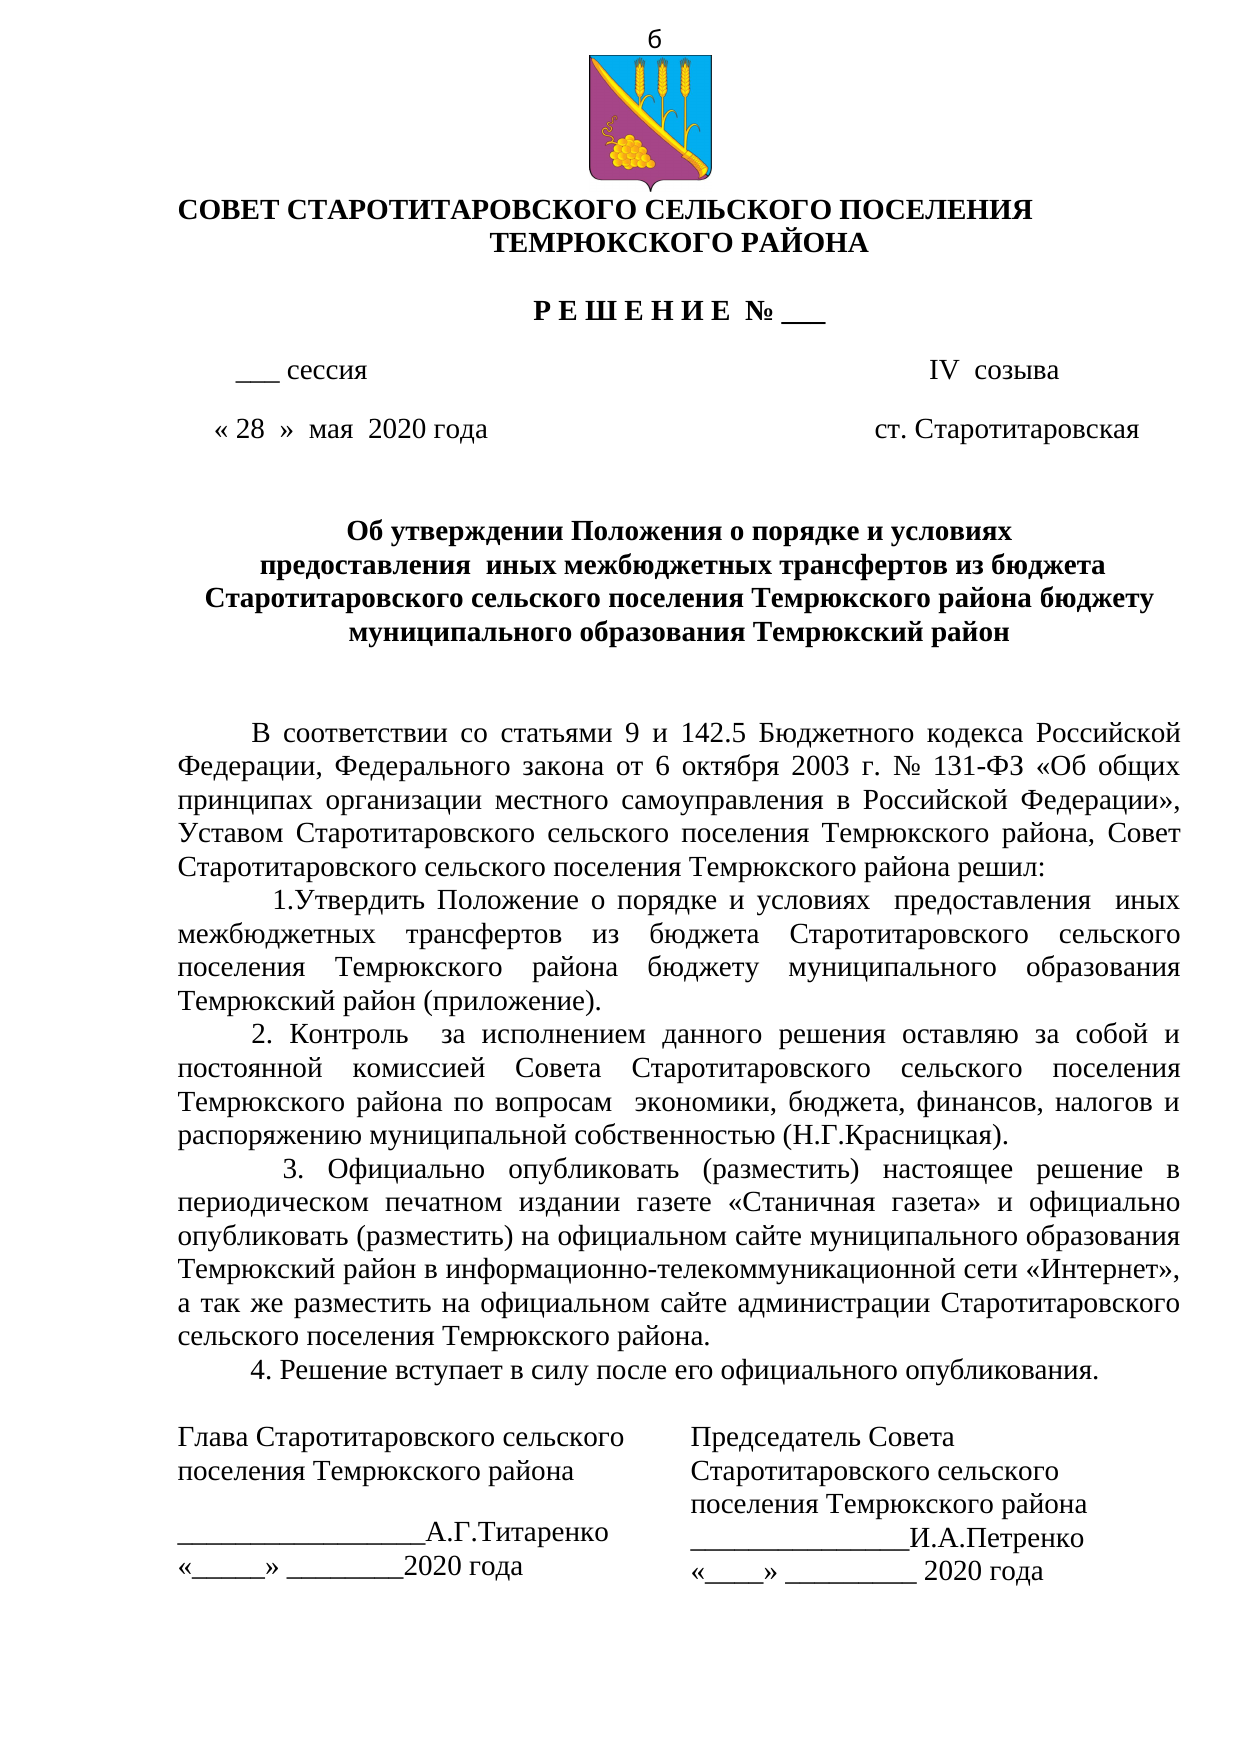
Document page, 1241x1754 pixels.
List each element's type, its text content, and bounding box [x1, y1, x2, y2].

text СОВЕТ СТАРОТИТАРОВСКОГО СЕЛЬСКОГО ПОСЕЛЕНИЯ [177, 59, 1181, 226]
text предоставления иных межбюджетных трансфертов из бюджета [177, 547, 1181, 581]
text 1.Утвердить Положение о порядке и условиях предоставления иных межбюджетных трансфертов из бюджета Старотитаровского сельского поселения Темрюкского района бюджету муниципального образования Темрюкский район (приложение). [177, 882, 1181, 1017]
text В соответствии со статьями 9 и 142.5 Бюджетного кодекса Российской Федерации, Федерального закона от 6 октября 2003 г. № 131-ФЗ «Об общих принципах организации местного самоуправления в Российской Федерации», Уставом Старотитаровского сельского поселения Темрюкского района, Совет Старотитаровского сельского поселения Темрюкского района решил: [177, 715, 1181, 882]
text « 28 » мая 2020 года ст. Старотитаровская [177, 411, 1181, 445]
text 3. Официально опубликовать (разместить) настоящее решение в периодическом печатном издании газете «Станичная газета» и официально опубликовать (разместить) на официальном сайте муниципального образования Темрюкский район в информационно-телекоммуникационной сети «Интернет», а так же разместить на официальном сайте администрации Старотитаровского сельского поселения Темрюкского района. [177, 1151, 1181, 1352]
text ТЕМРЮКСКОГО РАЙОНА [177, 226, 1181, 259]
text Р Е Ш Е Н И Е № ___ [177, 293, 1181, 326]
text 4. Решение вступает в силу после его официального опубликования. [177, 1352, 1181, 1386]
table_header Председатель Совета Старотитаровского сельского поселения Темрюкского района _______________И.А.Петренко «____» _________ 2020 года [679, 1419, 1192, 1587]
text 2. Контроль за исполнением данного решения оставляю за собой и постоянной комиссией Совета Старотитаровского сельского поселения Темрюкского района по вопросам экономики, бюджета, финансов, налогов и распоряжению муниципальной собственностью (Н.Г.Красницкая). [177, 1017, 1181, 1151]
text ___ сессия IV созыва [177, 352, 1181, 386]
table_header Глава Старотитаровского сельского поселения Темрюкского района _________________А.Г.Титаренко «_____» ________2020 года [166, 1419, 679, 1587]
text Старотитаровского сельского поселения Темрюкского района бюджету муниципального образования Темрюкский район [177, 581, 1181, 648]
text Об утверждении Положения о порядке и условиях [177, 513, 1181, 547]
